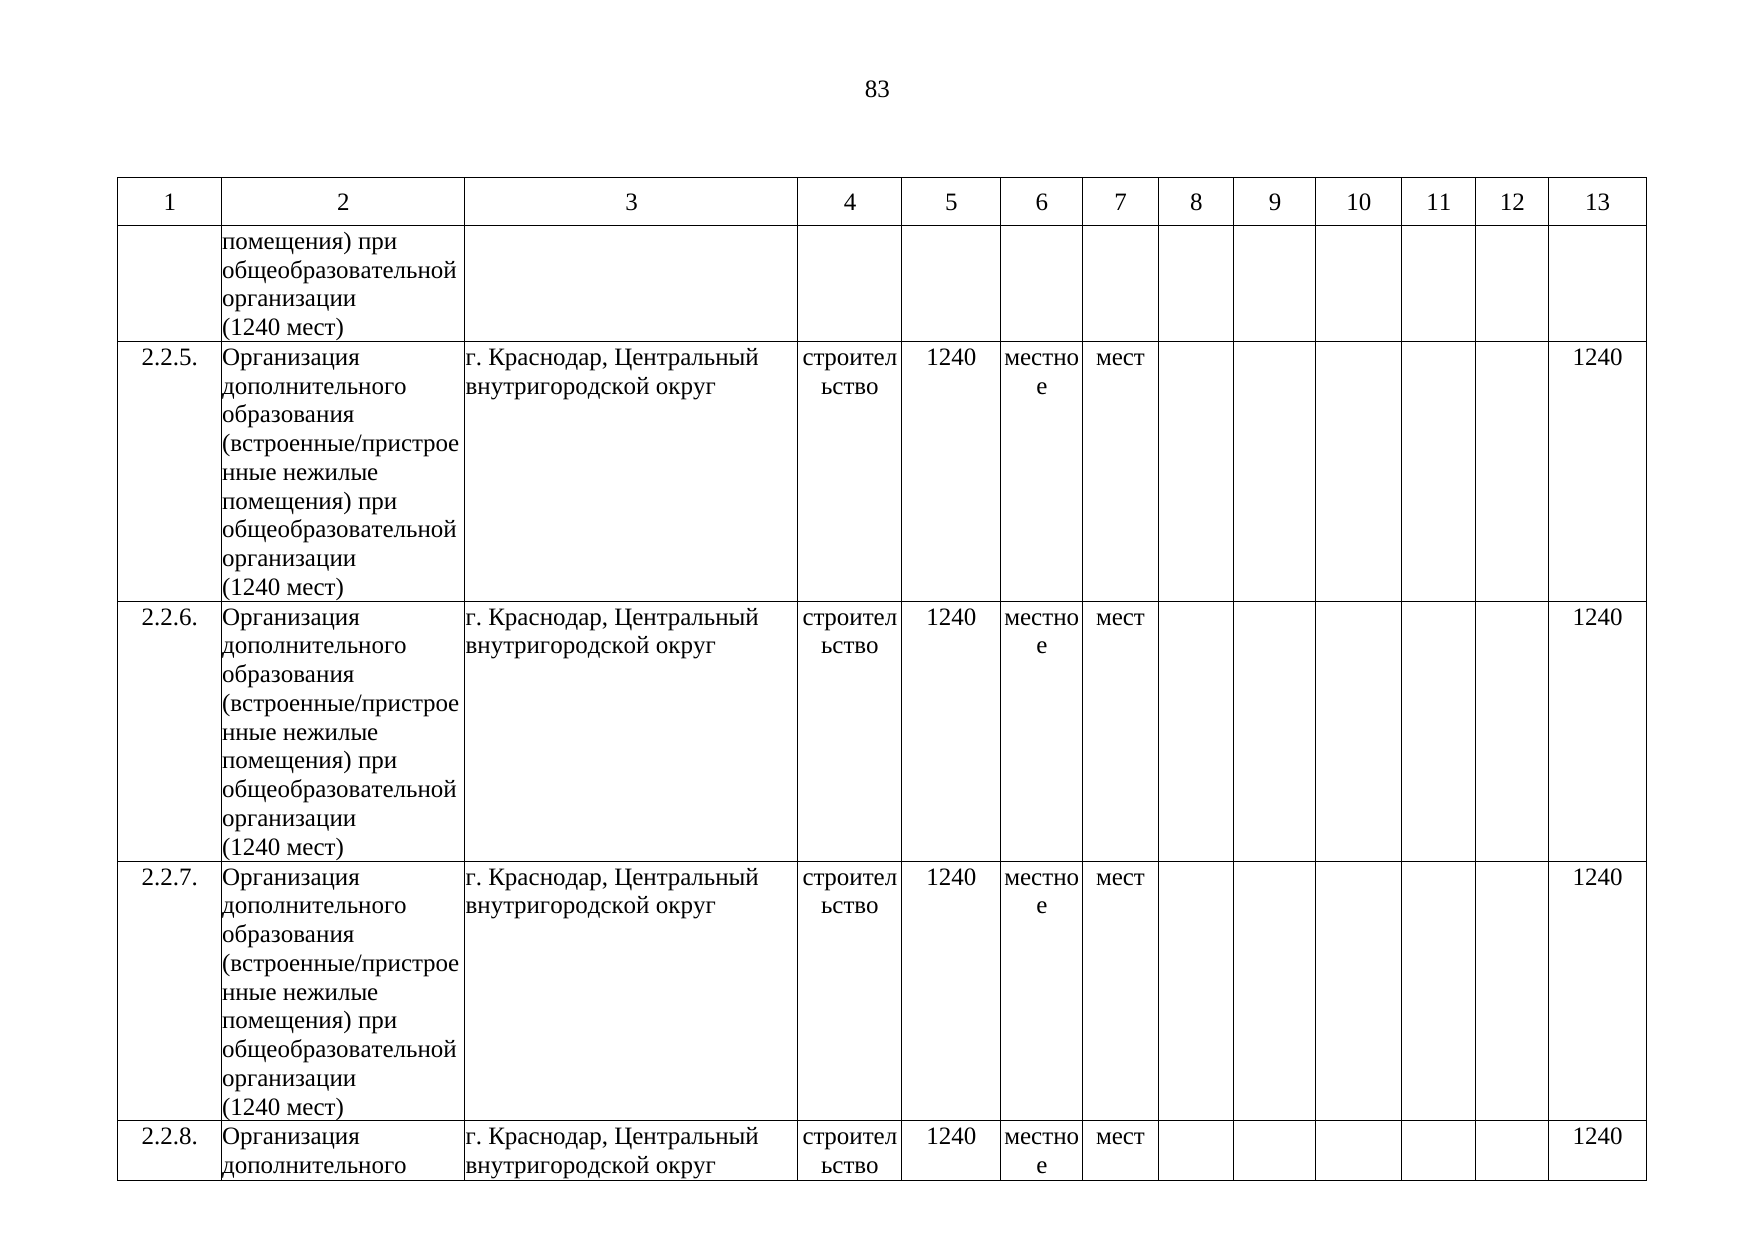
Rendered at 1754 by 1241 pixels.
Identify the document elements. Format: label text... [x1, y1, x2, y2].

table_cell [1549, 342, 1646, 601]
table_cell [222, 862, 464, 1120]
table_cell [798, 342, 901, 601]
table_header 8 [1159, 178, 1233, 225]
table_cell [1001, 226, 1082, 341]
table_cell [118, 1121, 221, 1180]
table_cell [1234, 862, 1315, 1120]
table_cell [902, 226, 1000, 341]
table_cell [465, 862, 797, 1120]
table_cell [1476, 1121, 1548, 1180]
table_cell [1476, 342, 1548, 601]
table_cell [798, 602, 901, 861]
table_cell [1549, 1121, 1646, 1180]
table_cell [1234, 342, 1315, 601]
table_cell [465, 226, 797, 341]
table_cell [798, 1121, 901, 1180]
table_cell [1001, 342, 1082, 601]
table_header 3 [465, 178, 797, 225]
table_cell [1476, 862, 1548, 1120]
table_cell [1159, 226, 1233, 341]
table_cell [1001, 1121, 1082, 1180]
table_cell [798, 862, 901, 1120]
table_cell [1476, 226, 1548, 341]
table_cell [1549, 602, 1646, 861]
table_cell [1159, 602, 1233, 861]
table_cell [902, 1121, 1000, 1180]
table_header 9 [1234, 178, 1315, 225]
table_header 5 [902, 178, 1000, 225]
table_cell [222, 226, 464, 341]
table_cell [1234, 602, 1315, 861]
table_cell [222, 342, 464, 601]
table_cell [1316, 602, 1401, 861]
table_header 13 [1549, 178, 1646, 225]
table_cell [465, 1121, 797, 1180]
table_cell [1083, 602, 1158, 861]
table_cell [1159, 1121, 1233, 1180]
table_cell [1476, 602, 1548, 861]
table_header 4 [798, 178, 901, 225]
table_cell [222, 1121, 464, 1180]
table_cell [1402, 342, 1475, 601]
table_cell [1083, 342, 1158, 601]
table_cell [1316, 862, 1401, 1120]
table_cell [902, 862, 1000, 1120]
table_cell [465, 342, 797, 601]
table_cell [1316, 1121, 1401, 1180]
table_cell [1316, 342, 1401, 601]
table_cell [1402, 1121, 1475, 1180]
table_header 6 [1001, 178, 1082, 225]
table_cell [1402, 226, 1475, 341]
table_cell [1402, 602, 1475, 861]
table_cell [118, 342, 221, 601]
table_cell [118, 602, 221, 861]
table_header 10 [1316, 178, 1401, 225]
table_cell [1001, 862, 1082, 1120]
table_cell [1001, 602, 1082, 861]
table_header 11 [1402, 178, 1475, 225]
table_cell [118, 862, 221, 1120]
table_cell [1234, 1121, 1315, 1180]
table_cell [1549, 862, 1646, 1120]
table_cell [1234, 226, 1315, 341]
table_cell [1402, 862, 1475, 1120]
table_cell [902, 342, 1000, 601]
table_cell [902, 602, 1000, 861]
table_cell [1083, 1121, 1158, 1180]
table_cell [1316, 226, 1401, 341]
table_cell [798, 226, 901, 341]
table_header 12 [1476, 178, 1548, 225]
table_header 7 [1083, 178, 1158, 225]
table_header 1 [118, 178, 221, 225]
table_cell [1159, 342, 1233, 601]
table_header 2 [222, 178, 464, 225]
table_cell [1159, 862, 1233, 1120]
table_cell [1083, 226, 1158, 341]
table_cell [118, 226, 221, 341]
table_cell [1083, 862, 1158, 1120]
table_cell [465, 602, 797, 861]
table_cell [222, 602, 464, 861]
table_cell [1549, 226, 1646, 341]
